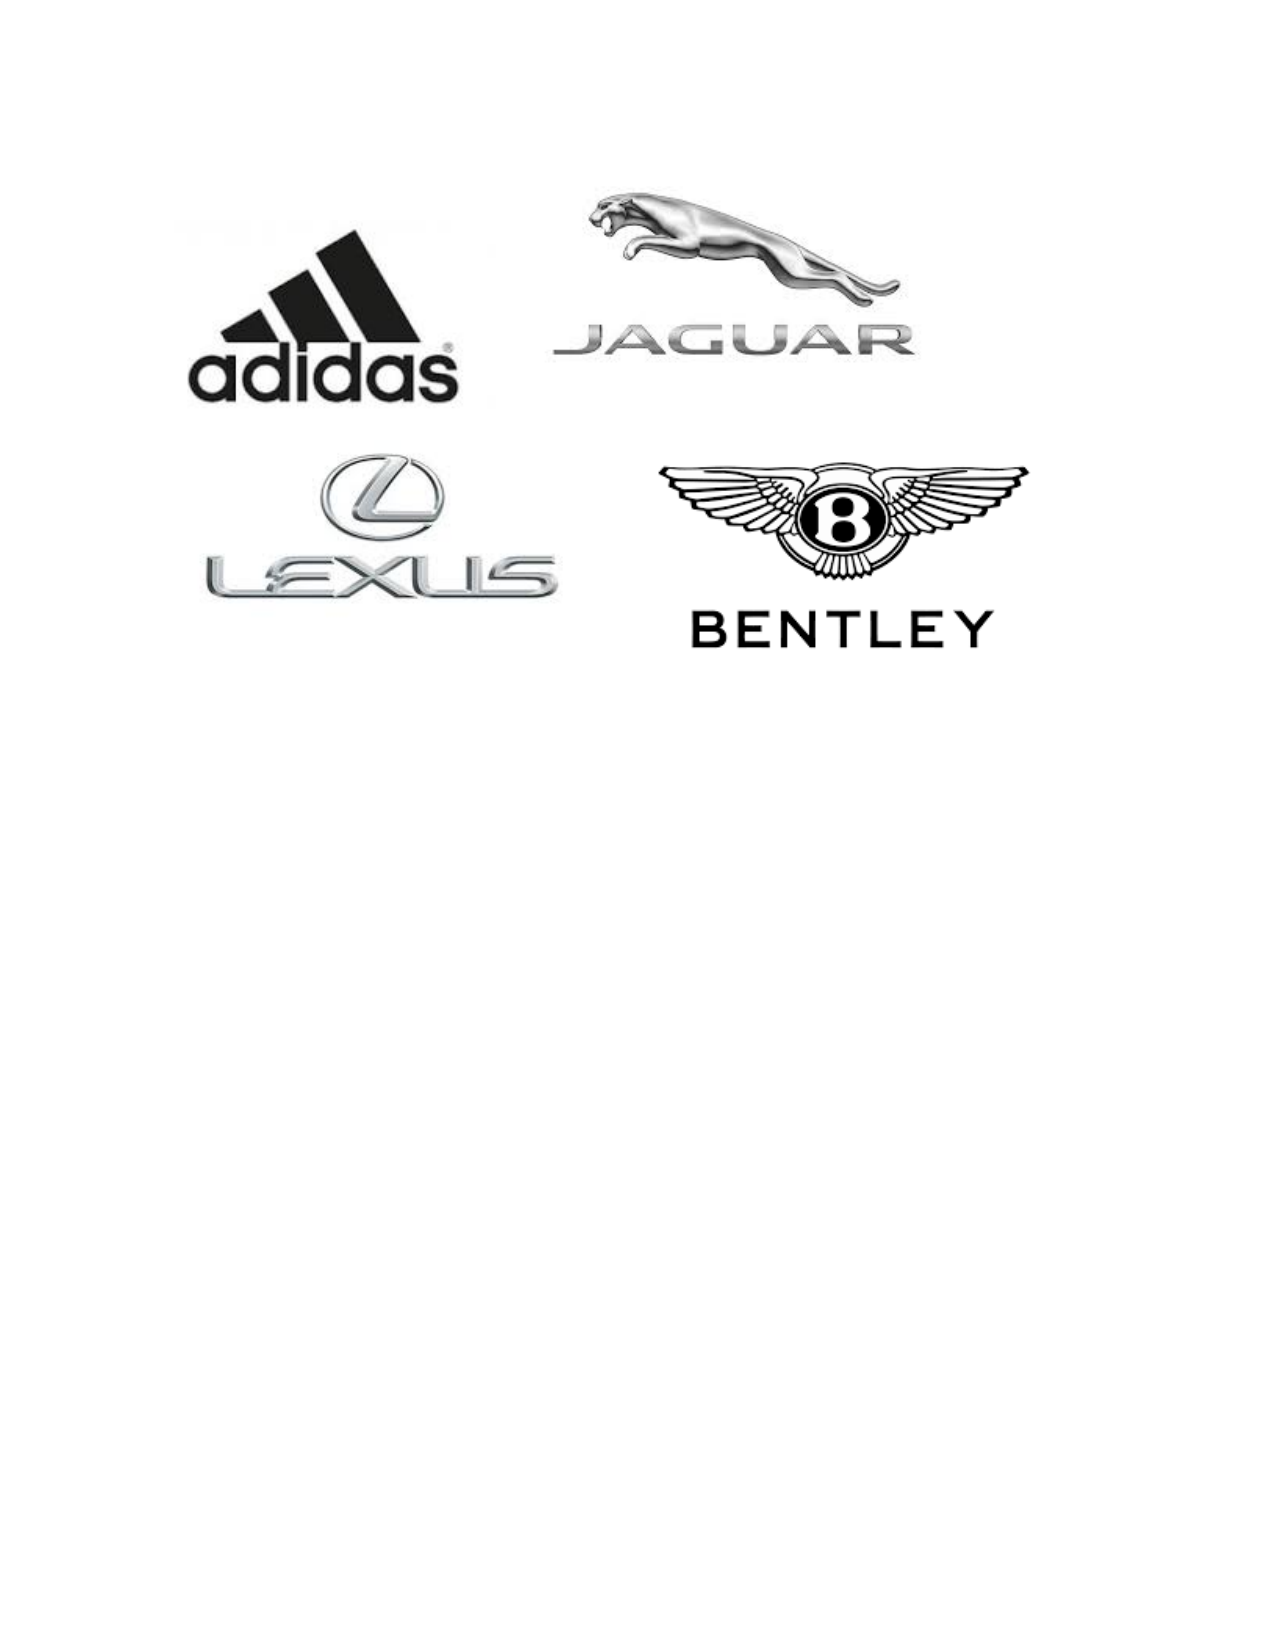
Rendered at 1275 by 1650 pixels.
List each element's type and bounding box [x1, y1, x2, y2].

picture [150, 416, 1082, 682]
picture [150, 150, 964, 413]
